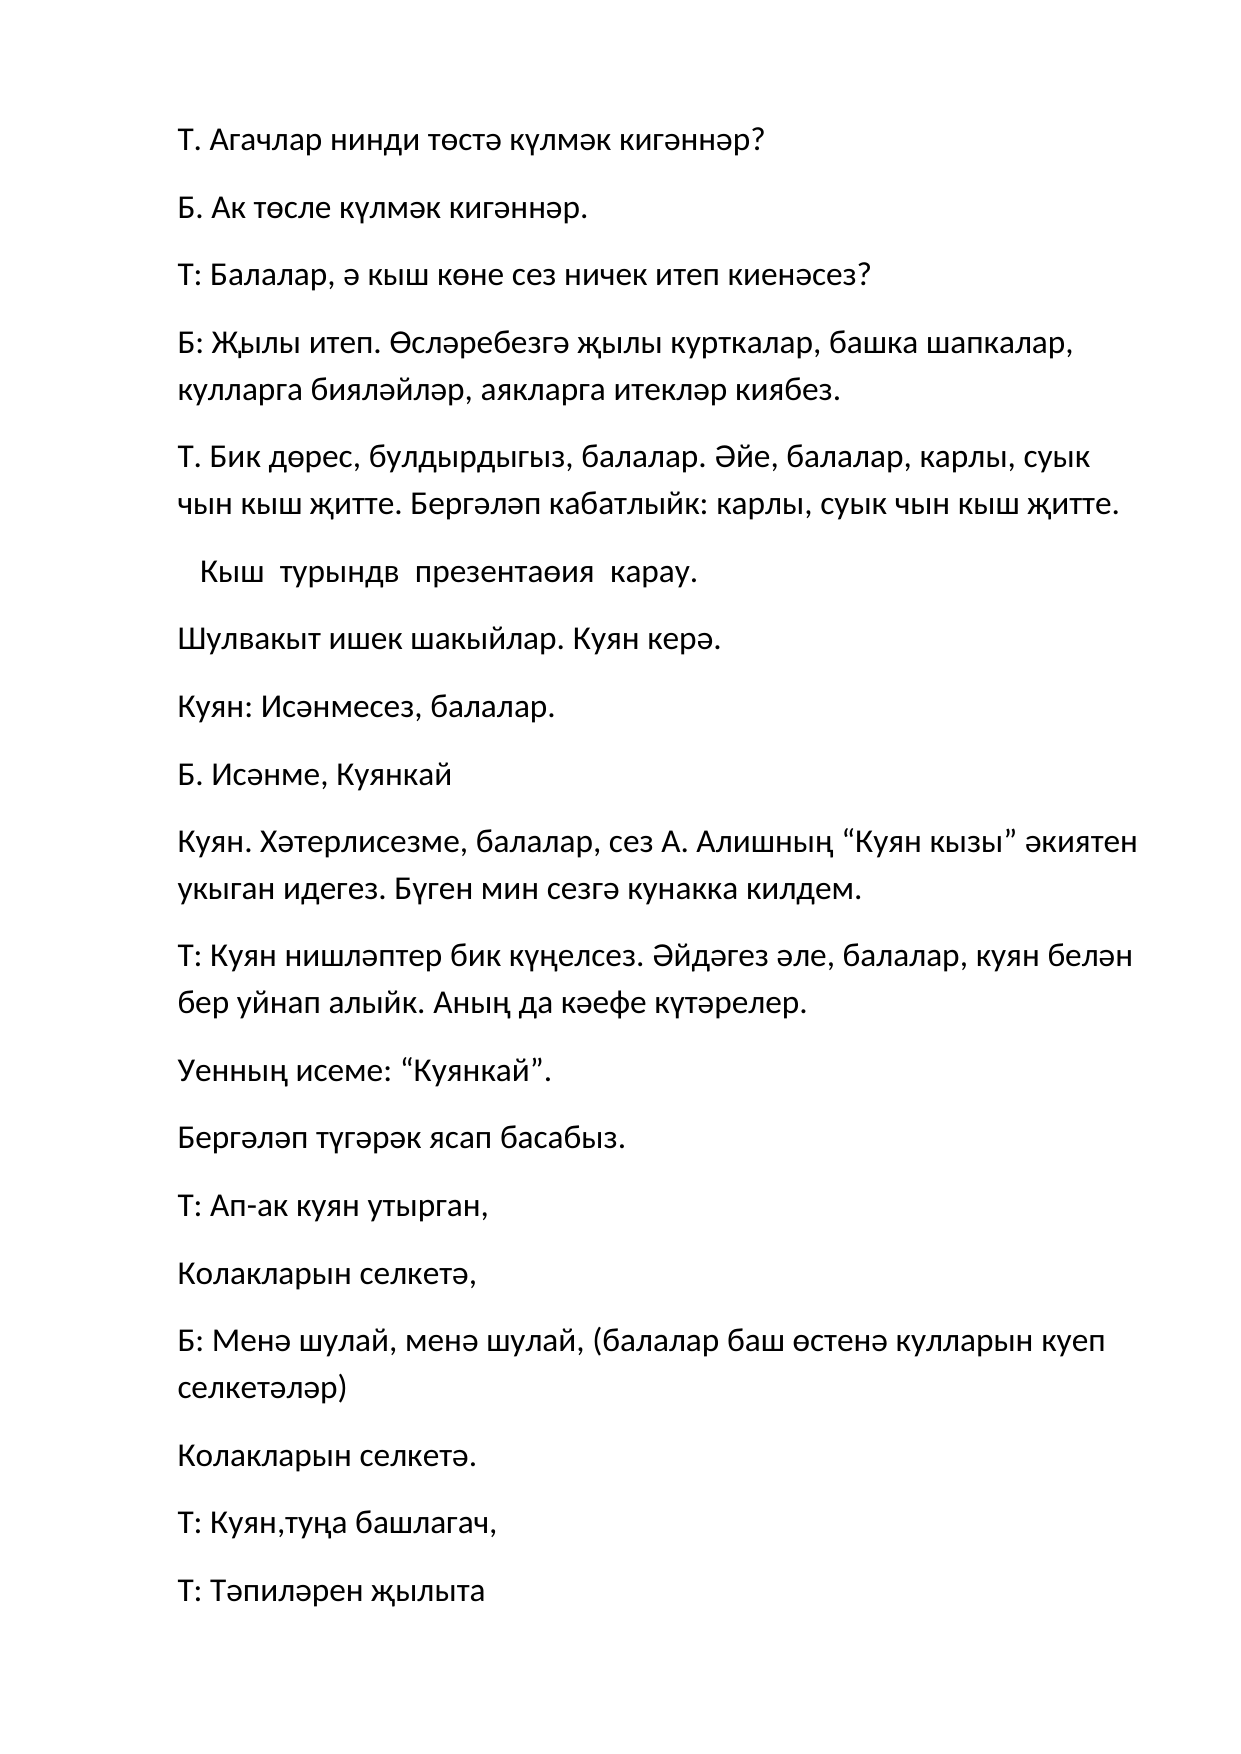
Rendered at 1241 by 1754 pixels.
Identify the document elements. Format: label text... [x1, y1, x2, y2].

text Бергәләп түгәрәк ясап басабыз. [177, 1116, 1152, 1157]
text Б. Ак төсле күлмәк кигәннәр. [177, 186, 1152, 226]
text Т: Куян нишләптер бик күңелсез. Әйдәгез әле, балалар, куян белән бер уйнап алыйк. Аның да кәефе күтәрелер. [177, 934, 1152, 1022]
text Б: Менә шулай, менә шулай, (балалар баш өстенә кулларын куеп селкетәләр) [177, 1319, 1152, 1407]
text Т. Бик дөрес, булдырдыгыз, балалар. Әйе, балалар, карлы, суык чын кыш җитте. Бергәләп кабатлыйк: карлы, суык чын кыш җитте. [177, 435, 1152, 523]
text Уенның исеме: “Куянкай”. [177, 1049, 1152, 1089]
text Т: Балалар, ә кыш көне сез ничек итеп киенәсез? [177, 253, 1152, 294]
text Т: Куян,туңа башлагач, [177, 1501, 1152, 1542]
text Колакларын селкетә, [177, 1252, 1152, 1292]
text Колакларын селкетә. [177, 1434, 1152, 1474]
text Куян. Хәтерлисезме, балалар, сез А. Алишның “Куян кызы” әкиятен укыган идегез. Бүген мин сезгә кунакка килдем. [177, 820, 1152, 908]
text Б: Җылы итеп. Өсләребезгә җылы курткалар, башка шапкалар, кулларга бияләйләр, аякларга итекләр киябез. [177, 321, 1152, 408]
text Кыш турындв презентаөия карау. [177, 550, 1152, 590]
text Шулвакыт ишек шакыйлар. Куян керә. [177, 617, 1152, 658]
text Б. Исәнме, Куянкай [177, 752, 1152, 793]
text Т: Тәпиләрен җылыта [177, 1569, 1152, 1609]
text Т: Ап-ак куян утырган, [177, 1184, 1152, 1225]
text Куян: Исәнмесез, балалар. [177, 685, 1152, 726]
text Т. Агачлар нинди төстә күлмәк кигәннәр? [177, 118, 1152, 159]
